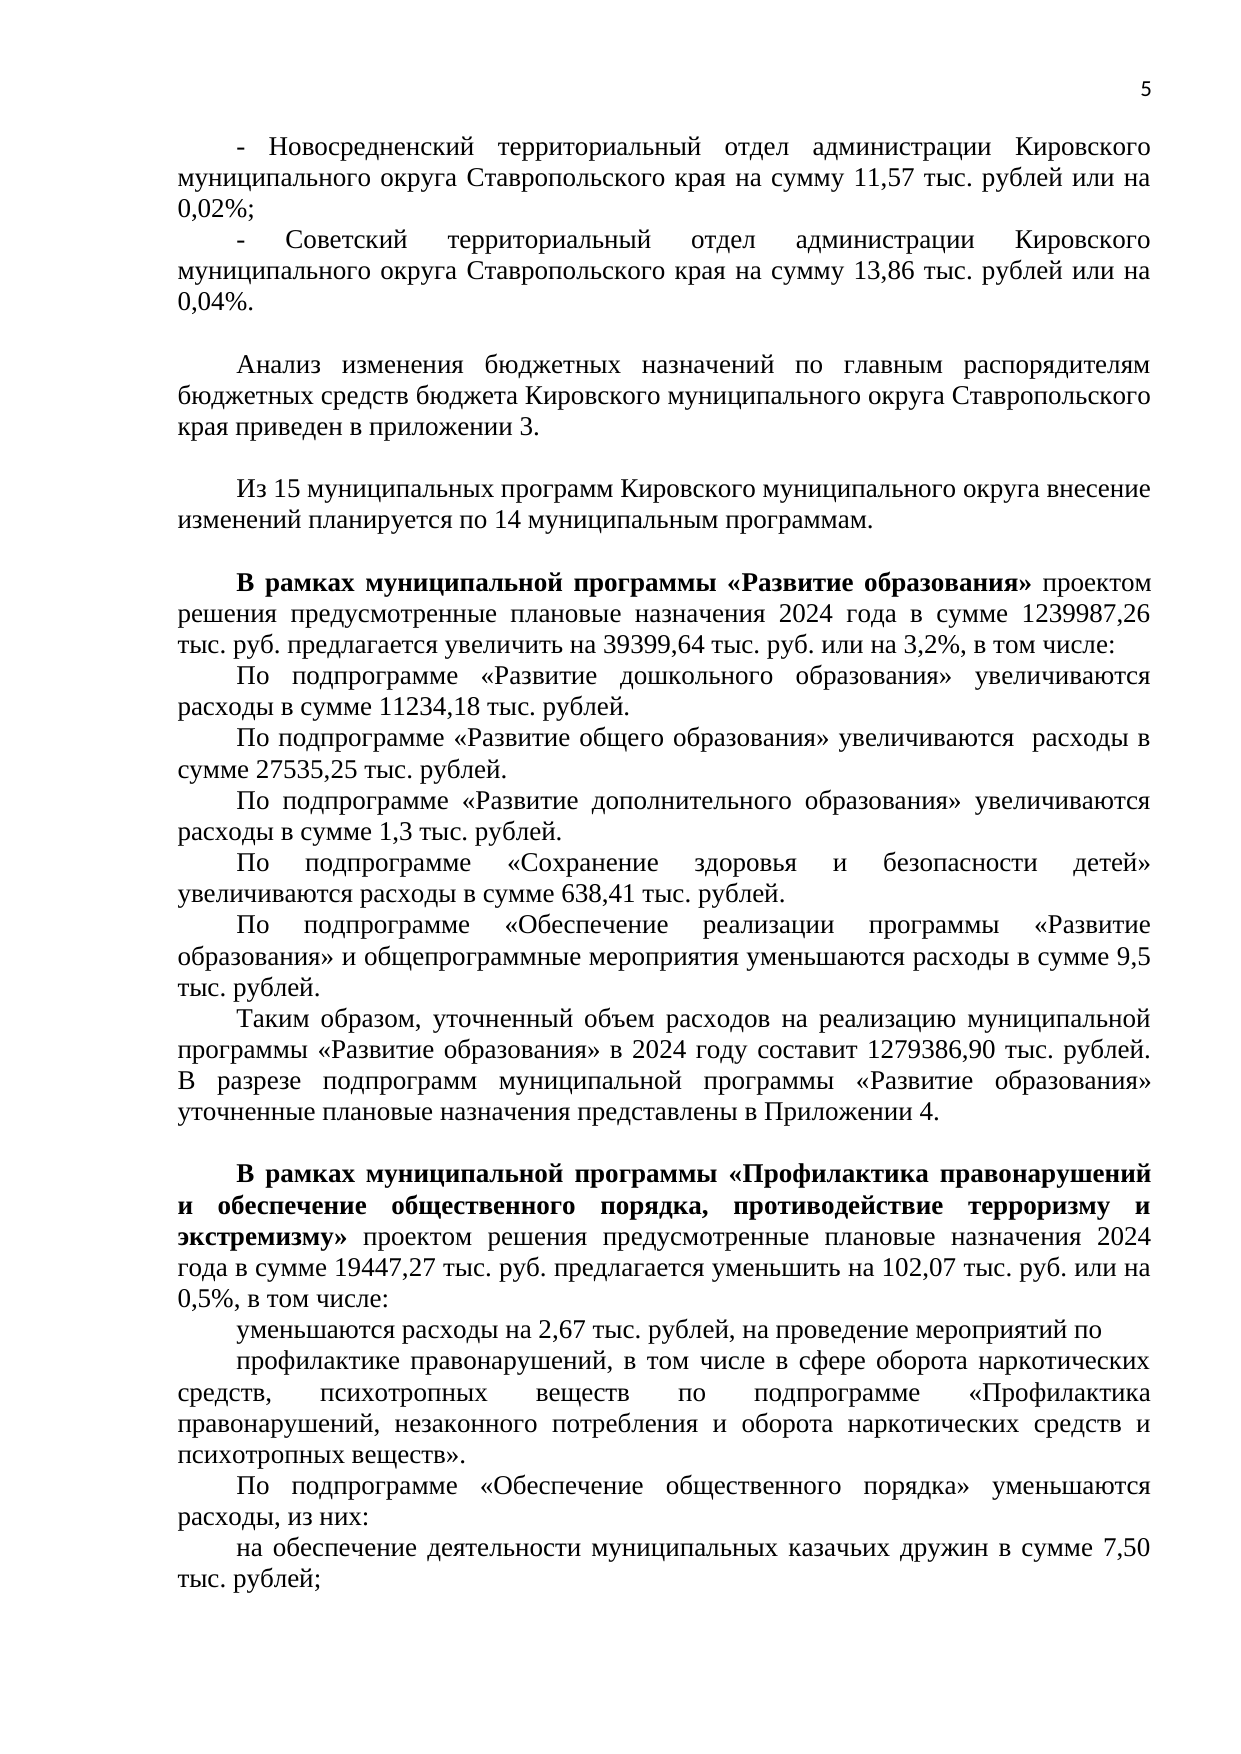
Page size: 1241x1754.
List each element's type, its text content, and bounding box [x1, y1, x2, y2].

list По подпрограмме «Развитие общего образования» увеличиваются расходы в сумме 27535,25 тыс. рублей. [177, 722, 1152, 784]
list Таким образом, уточненный объем расходов на реализацию муниципальной программы «Развитие образования» в 2024 году составит 1279386,90 тыс. рублей. В разрезе подпрограмм муниципальной программы «Развитие образования» уточненные плановые назначения представлены в Приложении 4. [177, 1002, 1152, 1126]
text По подпрограмме «Обеспечение общественного порядка» уменьшаются расходы, из них: [177, 1469, 1152, 1531]
text профилактике правонарушений, в том числе в сфере оборота наркотических средств, психотропных веществ по подпрограмме «Профилактика правонарушений, незаконного потребления и оборота наркотических средств и психотропных веществ». [177, 1344, 1152, 1469]
text Из 15 муниципальных программ Кировского муниципального округа внесение изменений планируется по 14 муниципальным программам. [177, 472, 1152, 535]
list уменьшаются расходы на 2,67 тыс. рублей, на проведение мероприятий по [177, 1313, 1152, 1344]
text В рамках муниципальной программы «Развитие образования» проектом решения предусмотренные плановые назначения 2024 года в сумме 1239987,26 тыс. руб. предлагается увеличить на 39399,64 тыс. руб. или на 3,2%, в том числе: [177, 566, 1152, 659]
list По подпрограмме «Обеспечение реализации программы «Развитие образования» и общепрограммные мероприятия уменьшаются расходы в сумме 9,5 тыс. рублей. [177, 908, 1152, 1002]
text В рамках муниципальной программы «Профилактика правонарушений и обеспечение общественного порядка, противодействие терроризму и экстремизму» проектом решения предусмотренные плановые назначения 2024 года в сумме 19447,27 тыс. руб. предлагается уменьшить на 102,07 тыс. руб. или на 0,5%, в том числе: [177, 1158, 1152, 1313]
list По подпрограмме «Развитие дополнительного образования» увеличиваются расходы в сумме 1,3 тыс. рублей. [177, 784, 1152, 846]
list По подпрограмме «Сохранение здоровья и безопасности детей» увеличиваются расходы в сумме 638,41 тыс. рублей. [177, 846, 1152, 908]
list на обеспечение деятельности муниципальных казачьих дружин в сумме 7,50 тыс. рублей; [177, 1531, 1152, 1594]
list По подпрограмме «Развитие дошкольного образования» увеличиваются расходы в сумме 11234,18 тыс. рублей. [177, 659, 1152, 722]
text - Новосредненский территориальный отдел администрации Кировского муниципального округа Ставропольского края на сумму 11,57 тыс. рублей или на 0,02%; [177, 130, 1152, 223]
text - Советский территориальный отдел администрации Кировского муниципального округа Ставропольского края на сумму 13,86 тыс. рублей или на 0,04%. [177, 223, 1152, 317]
text Анализ изменения бюджетных назначений по главным распорядителям бюджетных средств бюджета Кировского муниципального округа Ставропольского края приведен в приложении 3. [177, 348, 1152, 441]
